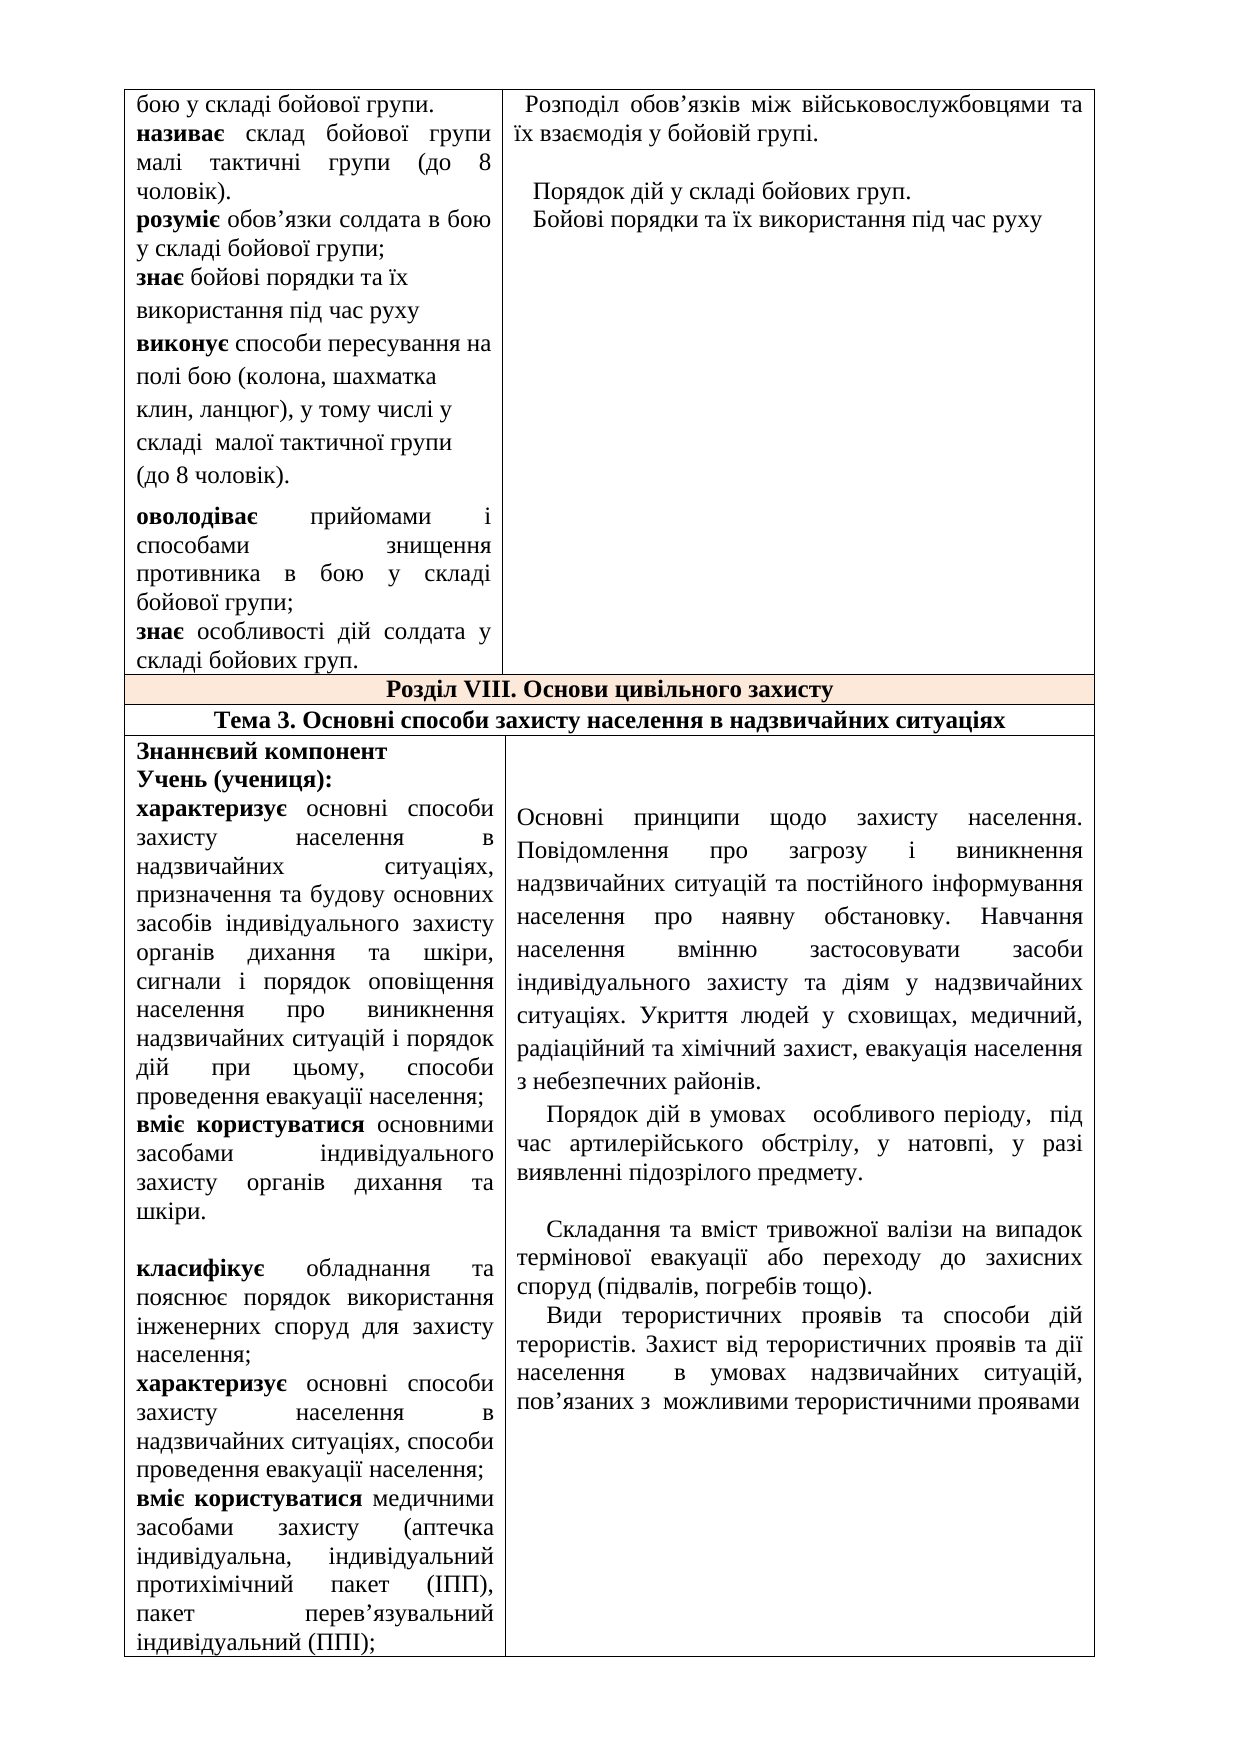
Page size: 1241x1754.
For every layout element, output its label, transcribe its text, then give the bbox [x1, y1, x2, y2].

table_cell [125, 90, 502, 673]
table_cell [503, 90, 1094, 673]
table_cell Тема 3. Основні способи захисту населення в надзвичайних ситуаціях [125, 705, 1094, 735]
table_cell Розділ VІІІ. Основи цивільного захисту [125, 675, 1094, 704]
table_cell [506, 736, 1094, 1656]
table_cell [125, 736, 505, 1656]
